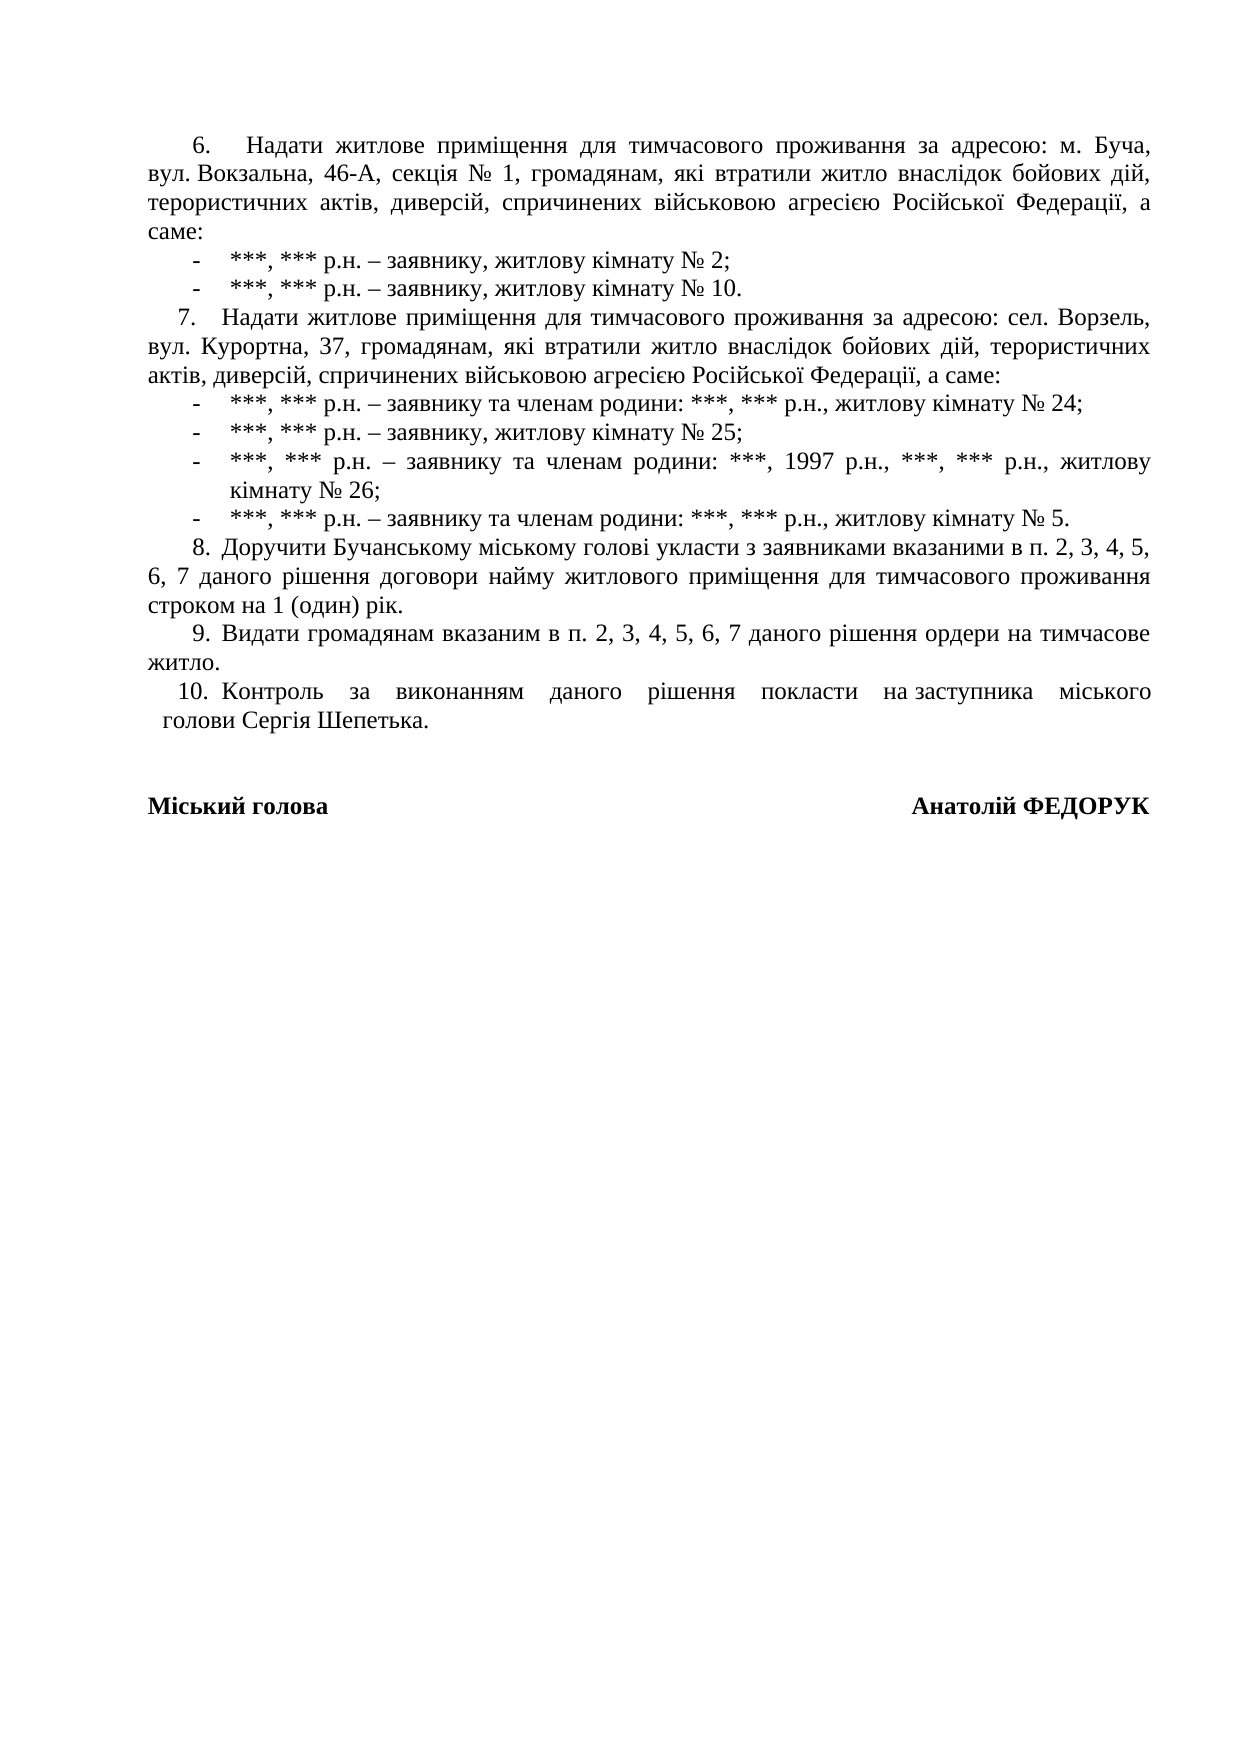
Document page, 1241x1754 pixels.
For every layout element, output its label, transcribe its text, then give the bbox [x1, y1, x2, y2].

list ***, *** р.н. – заявнику та членам родини: ***, *** р.н., житлову кімнату № 24; [192, 388, 1152, 417]
list Доручити Бучанському міському голові укласти з заявниками вказаними в п. 2, 3, 4, 5, 6, 7 даного рішення договори найму житлового приміщення для тимчасового проживання строком на 1 (один) рік. [148, 532, 1152, 618]
list Видати громадянам вказаним в п. 2, 3, 4, 5, 6, 7 даного рішення ордери на тимчасове житло. [148, 618, 1152, 676]
list Контроль за виконанням даного рішення покласти на заступника міського голови Сергія Шепетька. [162, 676, 1152, 733]
list ***, *** р.н. – заявнику та членам родини: ***, 1997 р.н., ***, *** р.н., житлову кімнату № 26; [192, 446, 1152, 503]
list Надати житлове приміщення для тимчасового проживання за адресою: м. Буча, вул. Вокзальна, 46-А, секція № 1, громадянам, які втратили житло внаслідок бойових дій, терористичних актів, диверсій, спричинених військовою агресією Російської Федерації, а саме: [148, 130, 1152, 245]
list Надати житлове приміщення для тимчасового проживання за адресою: сел. Ворзель, вул. Курортна, 37, громадянам, які втратили житло внаслідок бойових дій, терористичних актів, диверсій, спричинених військовою агресією Російської Федерації, а саме: [148, 302, 1152, 388]
text Міський голова Анатолій ФЕДОРУК [148, 791, 1152, 820]
list ***, *** р.н. – заявнику та членам родини: ***, *** р.н., житлову кімнату № 5. [192, 503, 1152, 532]
list ***, *** р.н. – заявнику, житлову кімнату № 10. [192, 273, 1152, 302]
list ***, *** р.н. – заявнику, житлову кімнату № 2; [192, 245, 1152, 273]
list ***, *** р.н. – заявнику, житлову кімнату № 25; [192, 417, 1152, 446]
